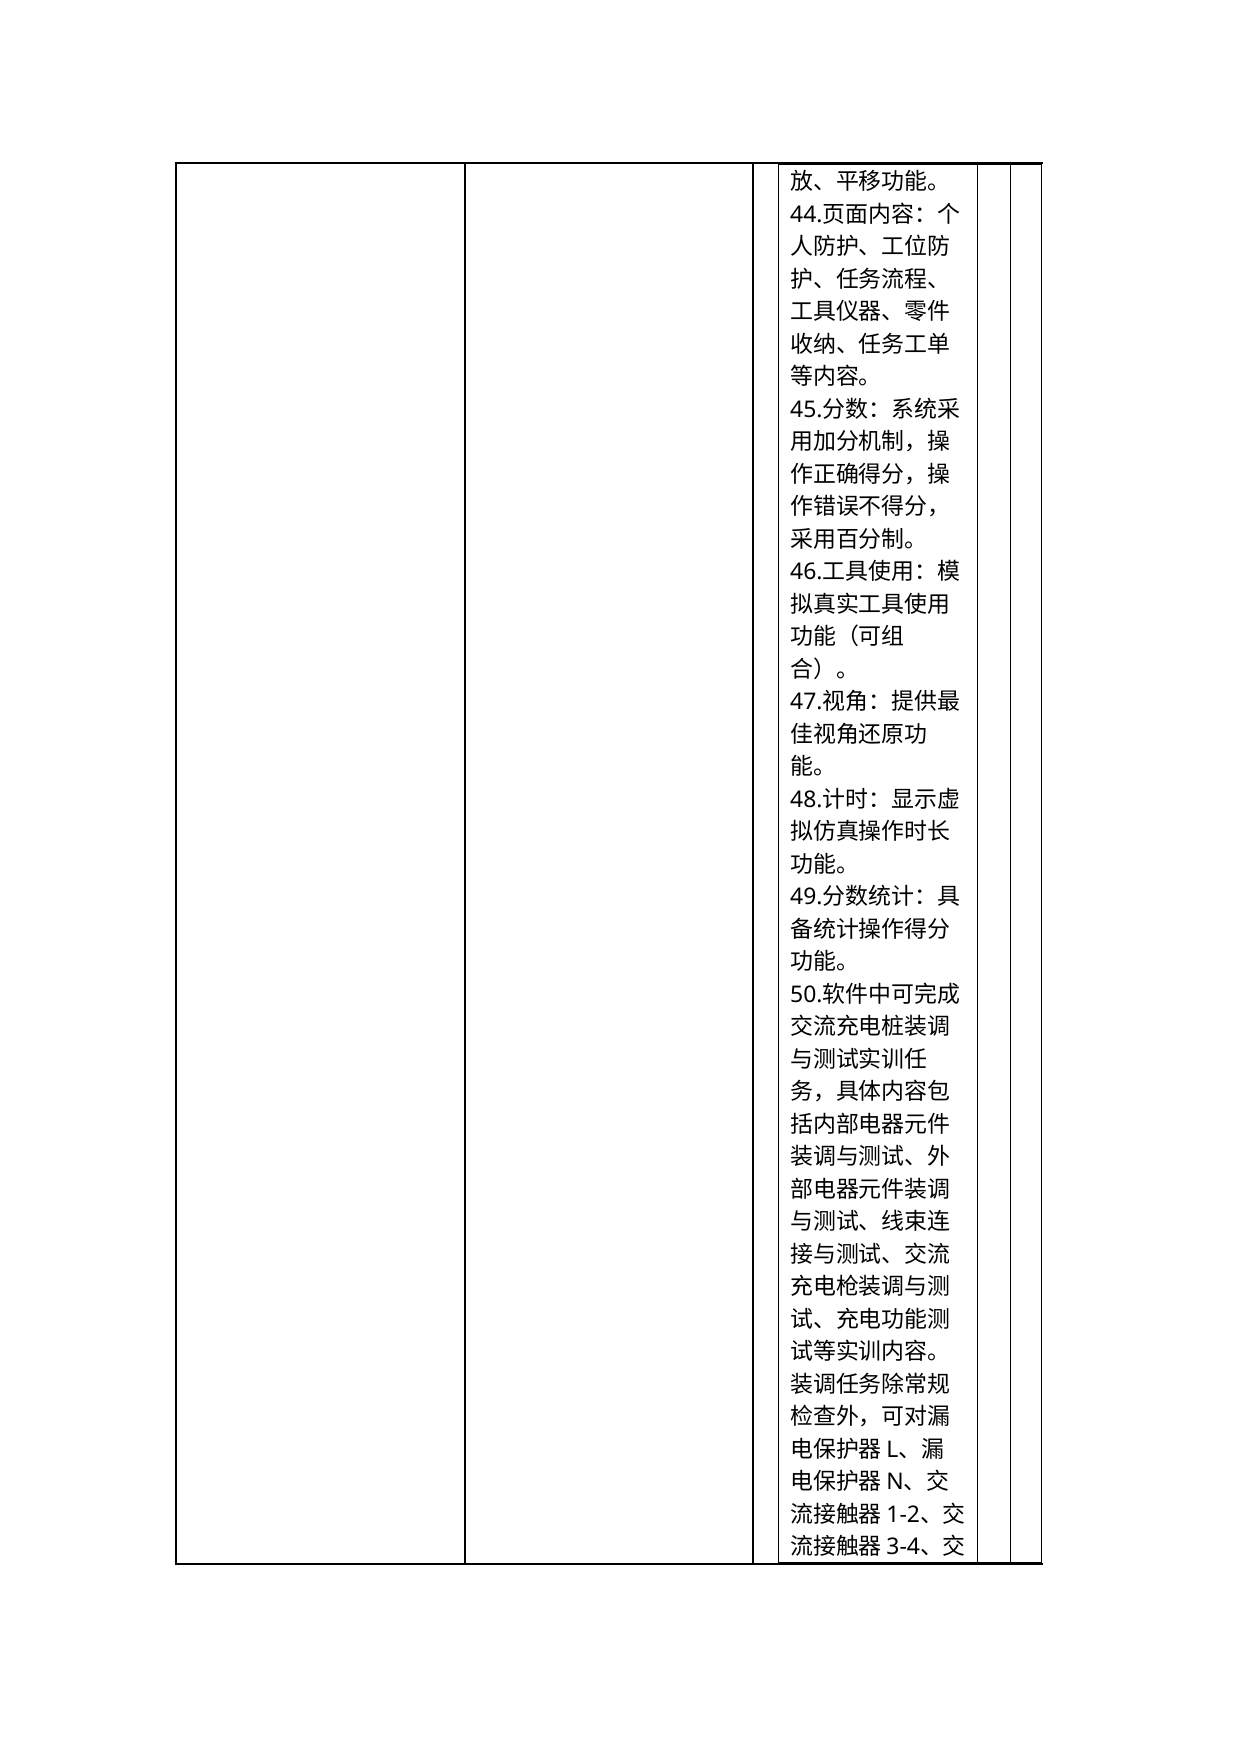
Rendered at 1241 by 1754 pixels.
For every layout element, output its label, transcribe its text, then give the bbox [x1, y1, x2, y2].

table_cell [978, 165, 1010, 1562]
table_cell 1 [177, 164, 464, 1563]
table_cell [754, 164, 778, 1563]
table_cell [779, 165, 977, 1562]
table_cell ▲ [466, 164, 752, 1563]
table_cell [1011, 165, 1041, 1562]
